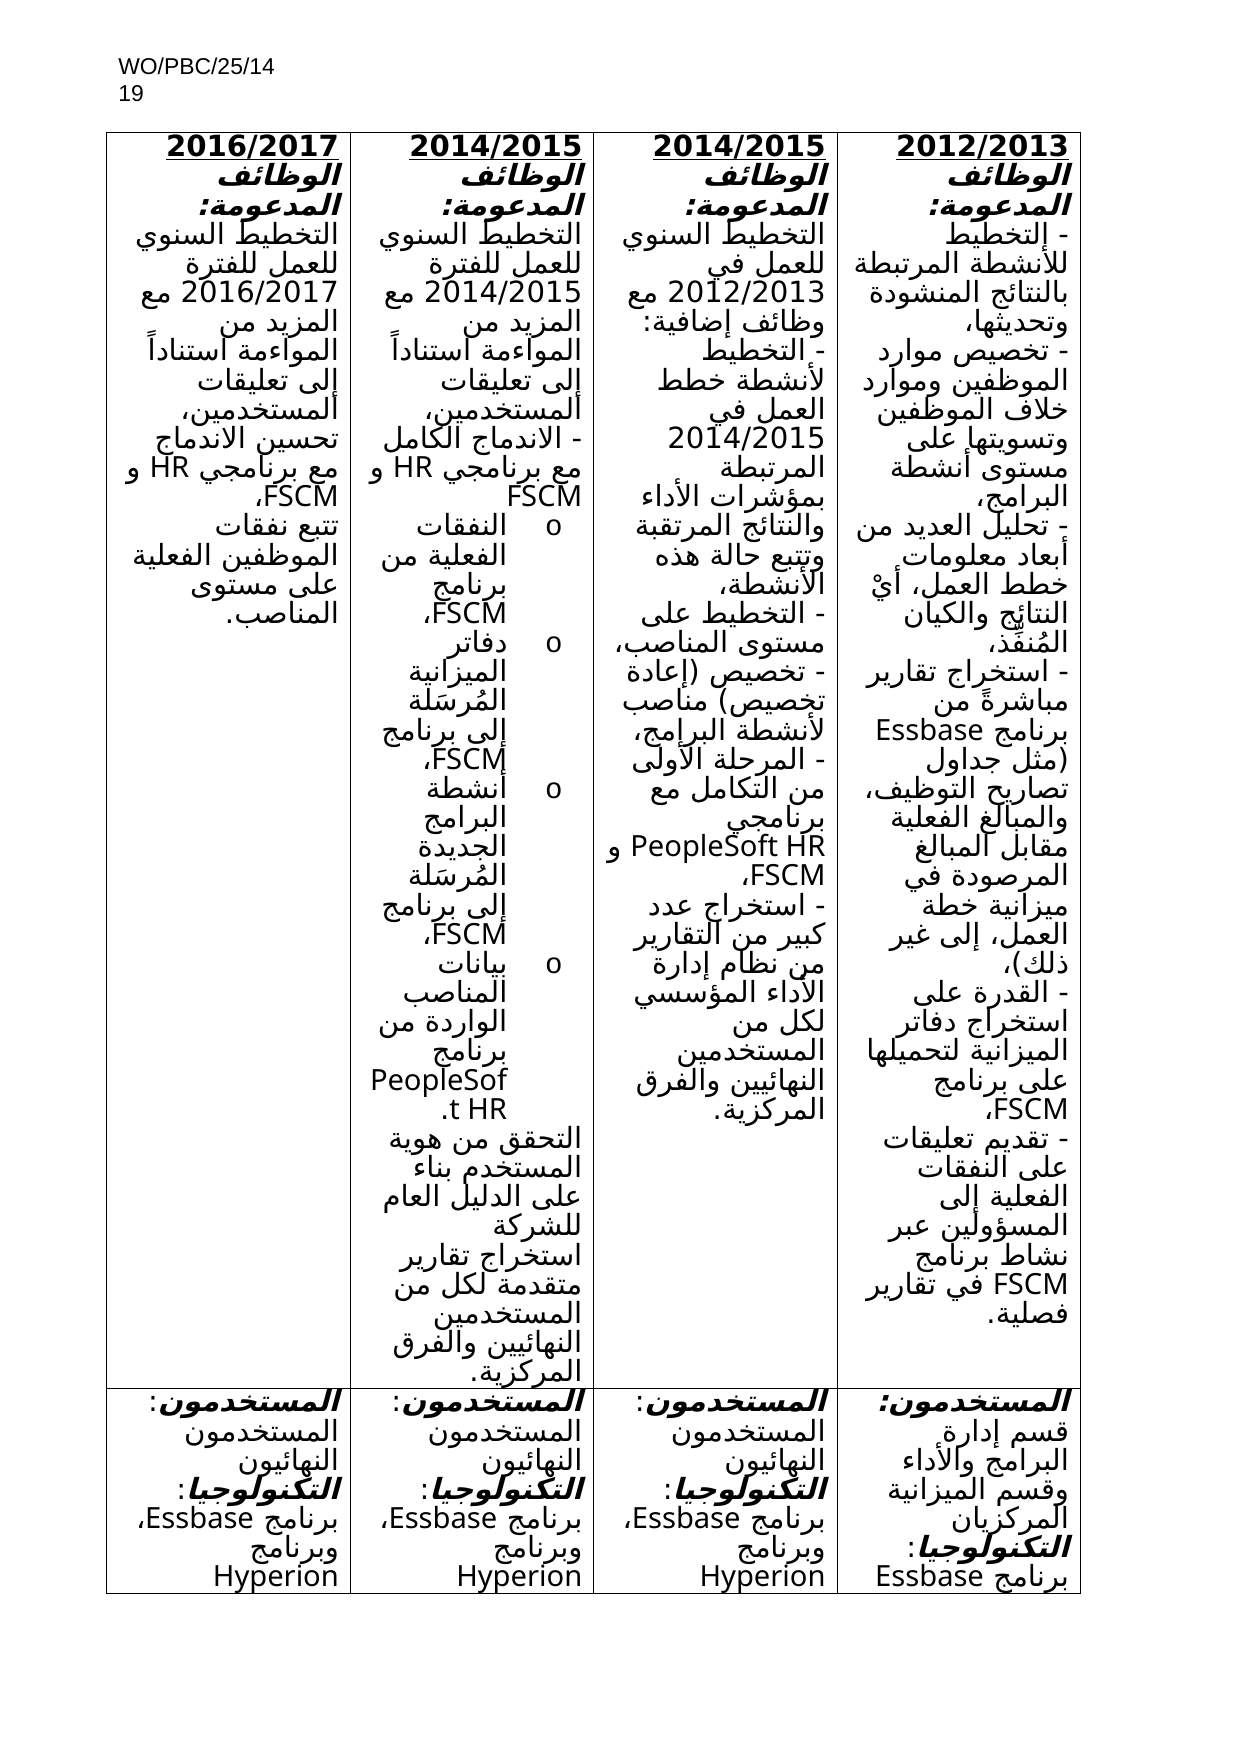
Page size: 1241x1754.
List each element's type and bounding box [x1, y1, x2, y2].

table_cell [838, 1389, 1080, 1593]
table_cell [351, 133, 593, 1387]
table_cell [838, 133, 1080, 1387]
table_cell [351, 1389, 593, 1593]
table_cell [594, 1389, 837, 1593]
table_cell [594, 133, 837, 1387]
table_cell [107, 133, 350, 1387]
table_cell [107, 1389, 350, 1593]
